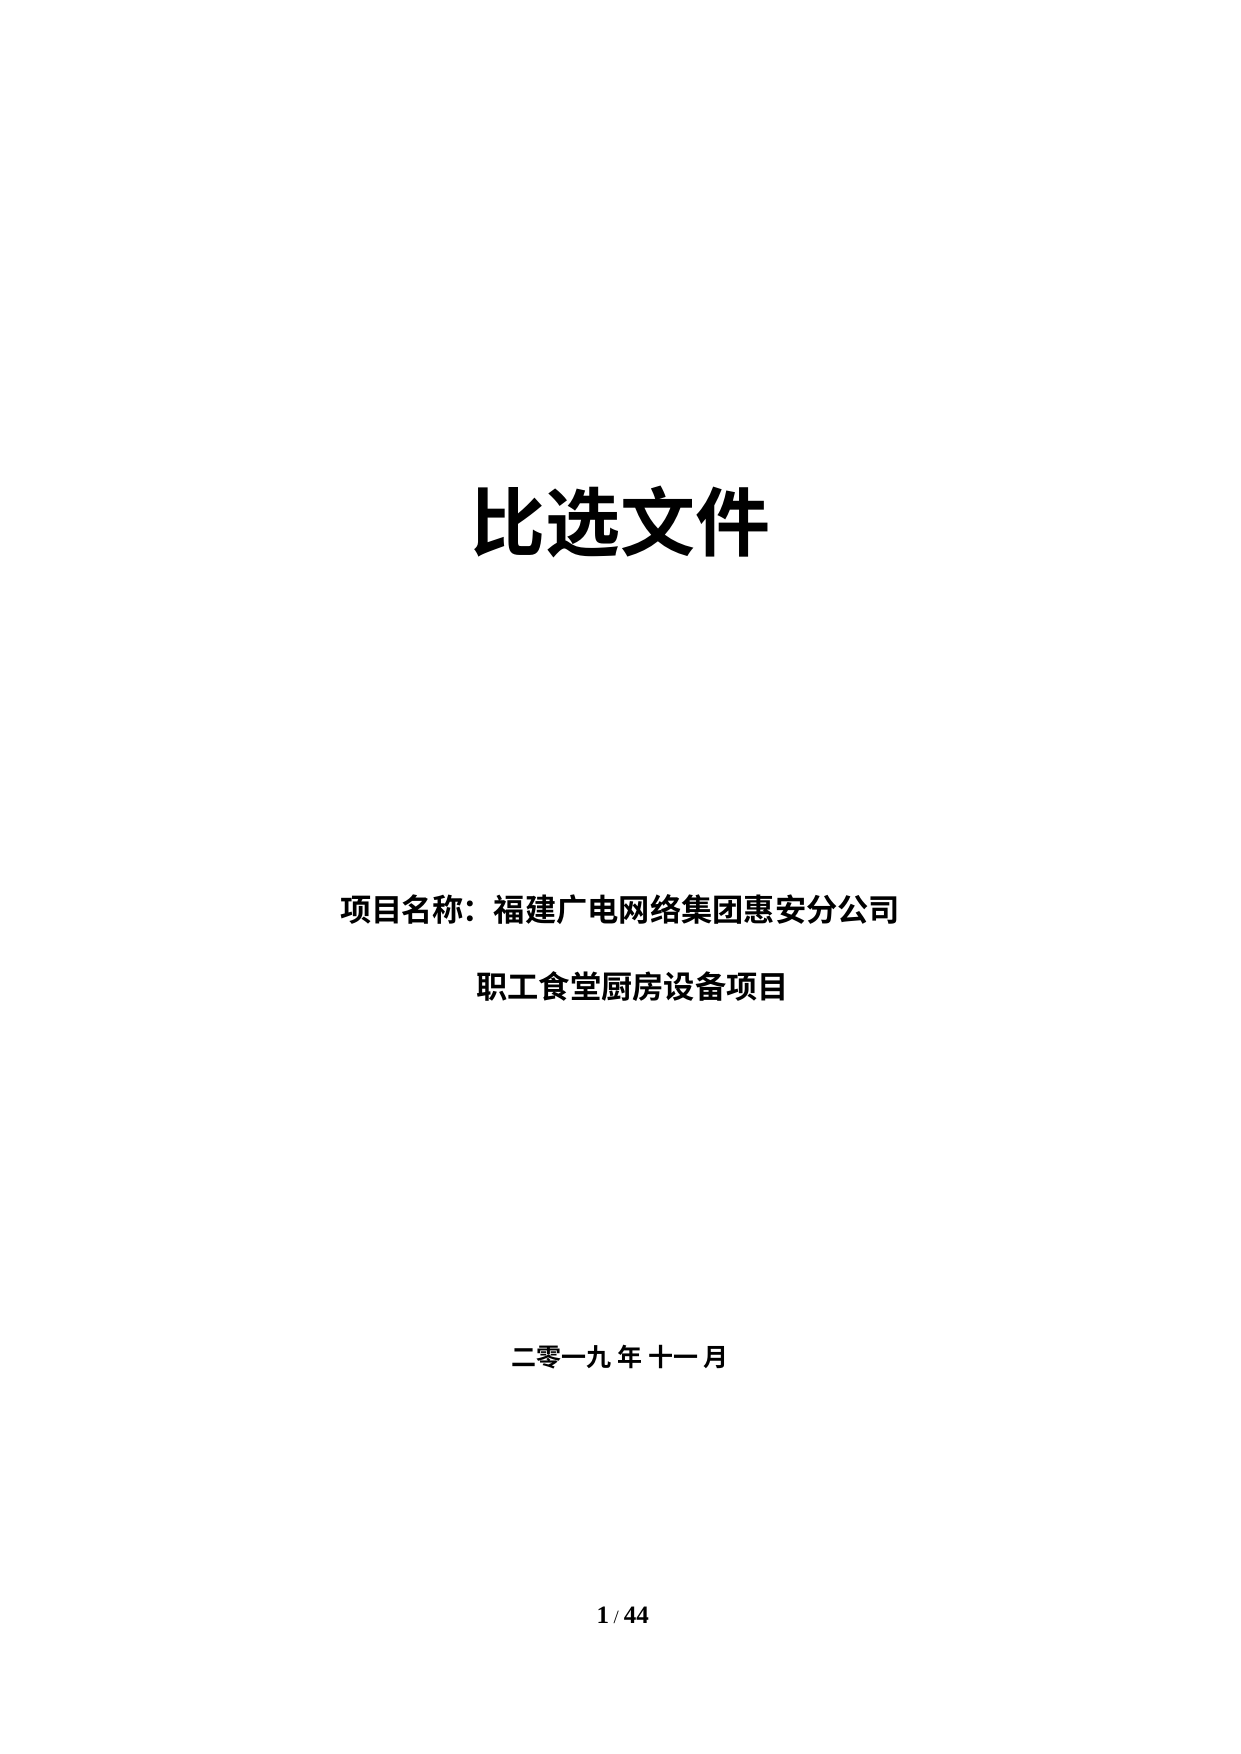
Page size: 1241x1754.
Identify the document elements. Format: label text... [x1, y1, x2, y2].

text 职工食堂厨房设备项目 [187, 953, 1053, 1018]
text 比选文件 [187, 453, 1053, 583]
text 二零一九 年 十一 月 [187, 1323, 1053, 1388]
text 项目名称：福建广电网络集团惠安分公司 [187, 875, 1053, 940]
